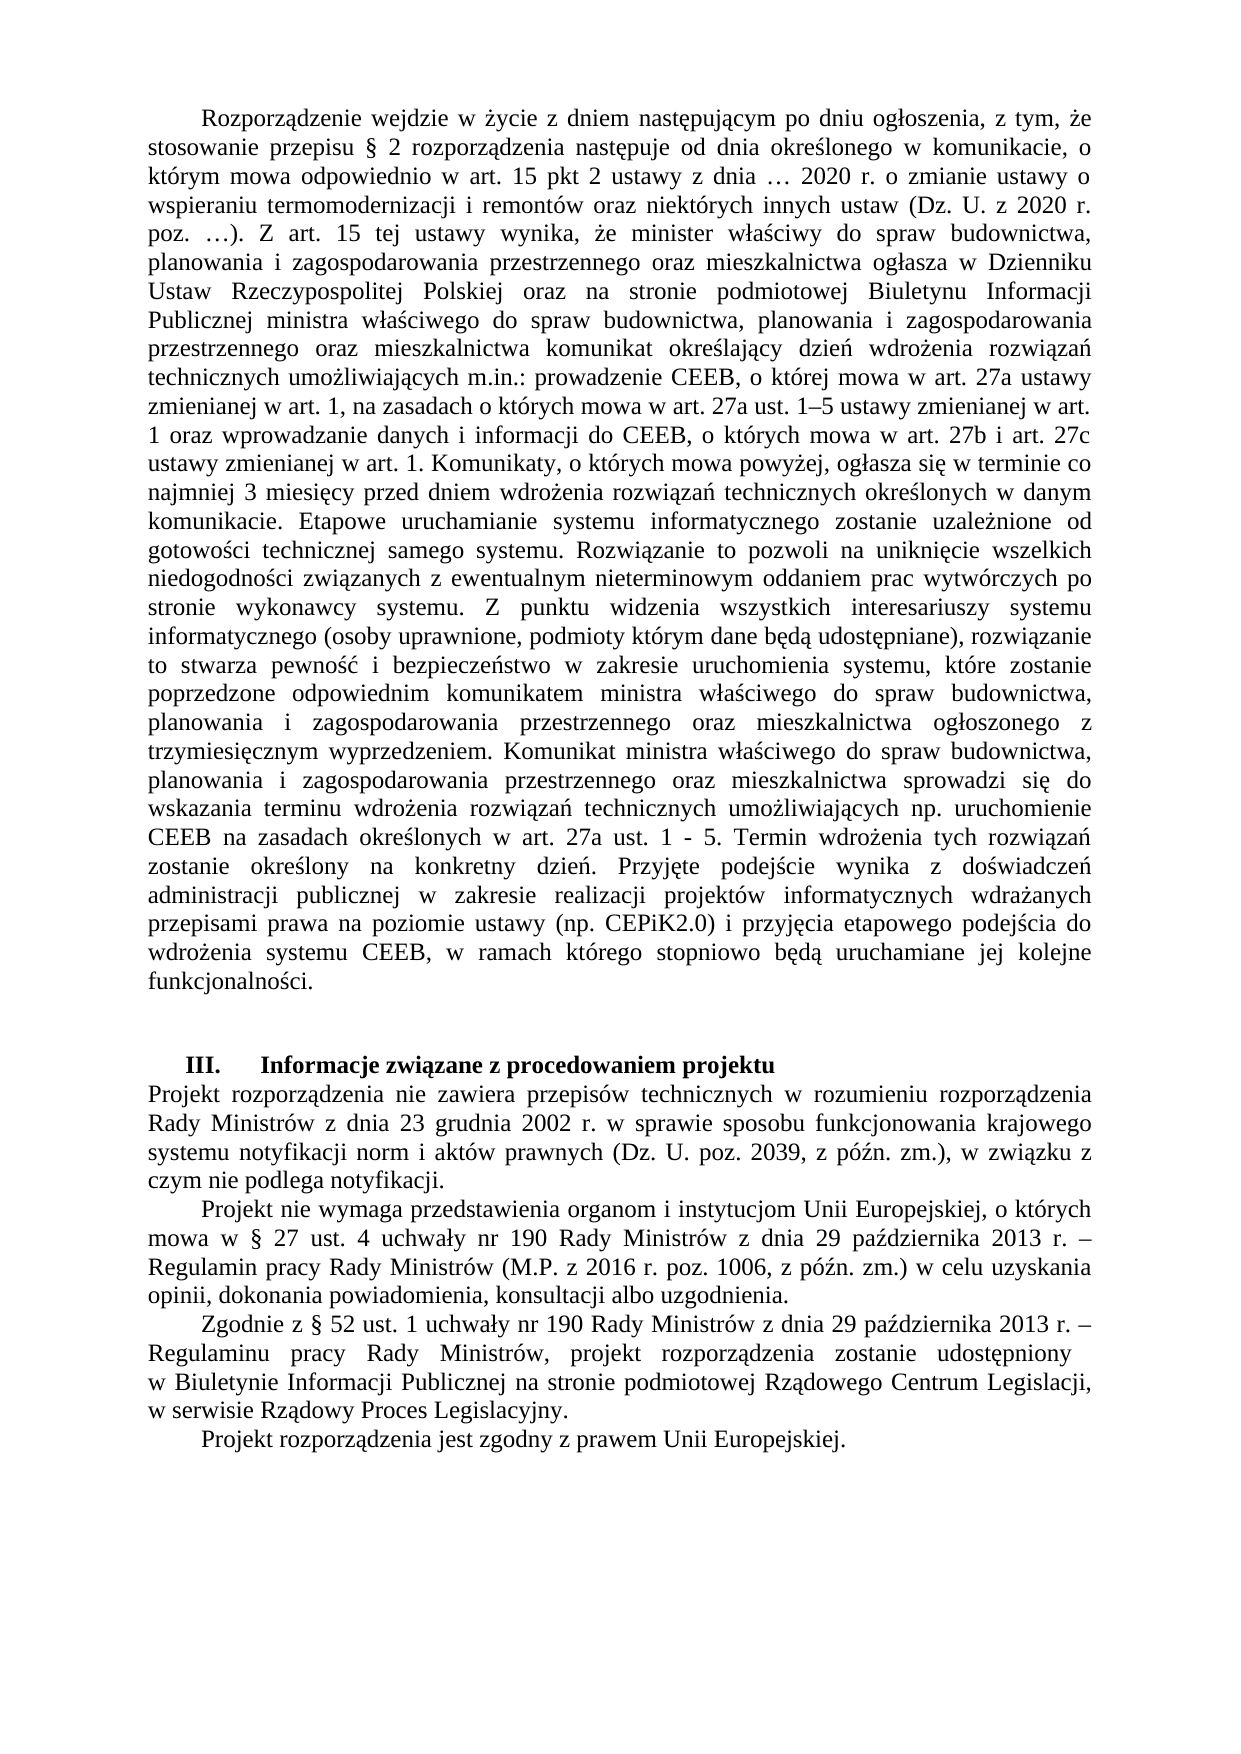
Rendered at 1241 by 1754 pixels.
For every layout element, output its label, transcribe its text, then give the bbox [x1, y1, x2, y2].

text Rozporządzenie wejdzie w życie z dniem następującym po dniu ogłoszenia, z tym, że stosowanie przepisu § 2 rozporządzenia następuje od dnia określonego w komunikacie, o którym mowa odpowiednio w art. 15 pkt 2 ustawy z dnia … 2020 r. o zmianie ustawy o wspieraniu termomodernizacji i remontów oraz niektórych innych ustaw (Dz. U. z 2020 r. poz. …). Z art. 15 tej ustawy wynika, że minister właściwy do spraw budownictwa, planowania i zagospodarowania przestrzennego oraz mieszkalnictwa ogłasza w Dzienniku Ustaw Rzeczypospolitej Polskiej oraz na stronie podmiotowej Biuletynu Informacji Publicznej ministra właściwego do spraw budownictwa, planowania i zagospodarowania przestrzennego oraz mieszkalnictwa komunikat określający dzień wdrożenia rozwiązań technicznych umożliwiających m.in.: prowadzenie CEEB, o której mowa w art. 27a ustawy zmienianej w art. 1, na zasadach o których mowa w art. 27a ust. 1–5 ustawy zmienianej w art. 1 oraz wprowadzanie danych i informacji do CEEB, o których mowa w art. 27b i art. 27c ustawy zmienianej w art. 1. Komunikaty, o których mowa powyżej, ogłasza się w terminie co najmniej 3 miesięcy przed dniem wdrożenia rozwiązań technicznych określonych w danym komunikacie. Etapowe uruchamianie systemu informatycznego zostanie uzależnione od gotowości technicznej samego systemu. Rozwiązanie to pozwoli na uniknięcie wszelkich niedogodności związanych z ewentualnym nieterminowym oddaniem prac wytwórczych po stronie wykonawcy systemu. Z punktu widzenia wszystkich interesariuszy systemu informatycznego (osoby uprawnione, podmioty którym dane będą udostępniane), rozwiązanie to stwarza pewność i bezpieczeństwo w zakresie uruchomienia systemu, które zostanie poprzedzone odpowiednim komunikatem ministra właściwego do spraw budownictwa, planowania i zagospodarowania przestrzennego oraz mieszkalnictwa ogłoszonego z trzymiesięcznym wyprzedzeniem. Komunikat ministra właściwego do spraw budownictwa, planowania i zagospodarowania przestrzennego oraz mieszkalnictwa sprowadzi się do wskazania terminu wdrożenia rozwiązań technicznych umożliwiających np. uruchomienie CEEB na zasadach określonych w art. 27a ust. 1 - 5. Termin wdrożenia tych rozwiązań zostanie określony na konkretny dzień. Przyjęte podejście wynika z doświadczeń administracji publicznej w zakresie realizacji projektów informatycznych wdrażanych przepisami prawa na poziomie ustawy (np. CEPiK2.0) i przyjęcia etapowego podejścia do wdrożenia systemu CEEB, w ramach którego stopniowo będą uruchamiane jej kolejne funkcjonalności. [148, 103, 1093, 995]
text Projekt nie wymaga przedstawienia organom i instytucjom Unii Europejskiej, o których mowa w § 27 ust. 4 uchwały nr 190 Rady Ministrów z dnia 29 października 2013 r. – Regulamin pracy Rady Ministrów (M.P. z 2016 r. poz. 1006, z późn. zm.) w celu uzyskania opinii, dokonania powiadomienia, konsultacji albo uzgodnienia. [148, 1194, 1093, 1309]
text Projekt rozporządzenia nie zawiera przepisów technicznych w rozumieniu rozporządzenia Rady Ministrów z dnia 23 grudnia 2002 r. w sprawie sposobu funkcjonowania krajowego systemu notyfikacji norm i aktów prawnych (Dz. U. poz. 2039, z późn. zm.), w związku z czym nie podlega notyfikacji. [148, 1079, 1093, 1194]
text Zgodnie z § 52 ust. 1 uchwały nr 190 Rady Ministrów z dnia 29 października 2013 r. – Regulaminu pracy Rady Ministrów, projekt rozporządzenia zostanie udostępniony w Biuletynie Informacji Publicznej na stronie podmiotowej Rządowego Centrum Legislacji, w serwisie Rządowy Proces Legislacyjny. [148, 1309, 1093, 1424]
text Projekt rozporządzenia jest zgodny z prawem Unii Europejskiej. [148, 1424, 1093, 1453]
list Informacje związane z procedowaniem projektu [185, 1050, 1093, 1079]
